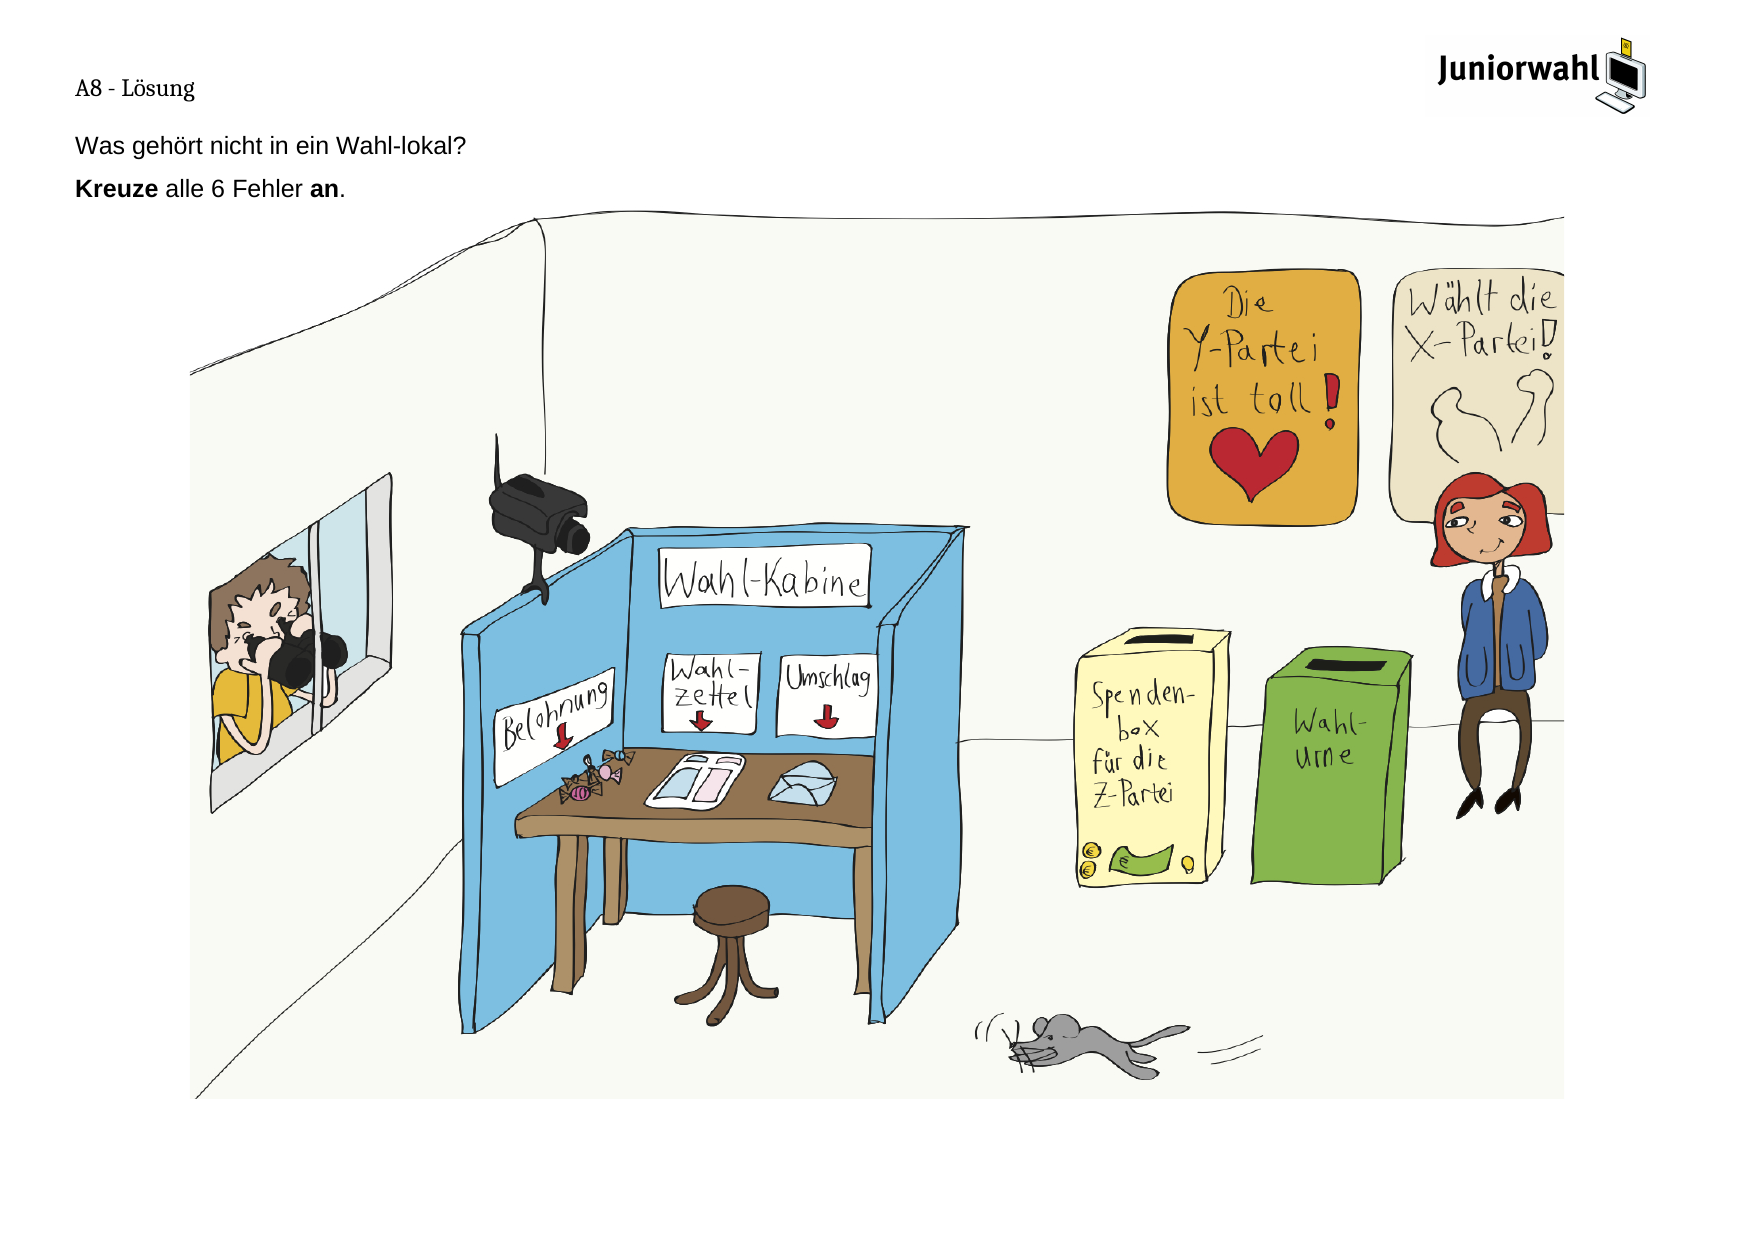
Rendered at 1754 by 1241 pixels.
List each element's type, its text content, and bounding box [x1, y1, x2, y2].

text Kreuze alle 6 Fehler an. [75, 174, 1679, 203]
picture [189, 203, 1565, 1099]
text Was gehört nicht in ein Wahl-lokal? [75, 131, 1679, 160]
picture [1425, 35, 1651, 117]
